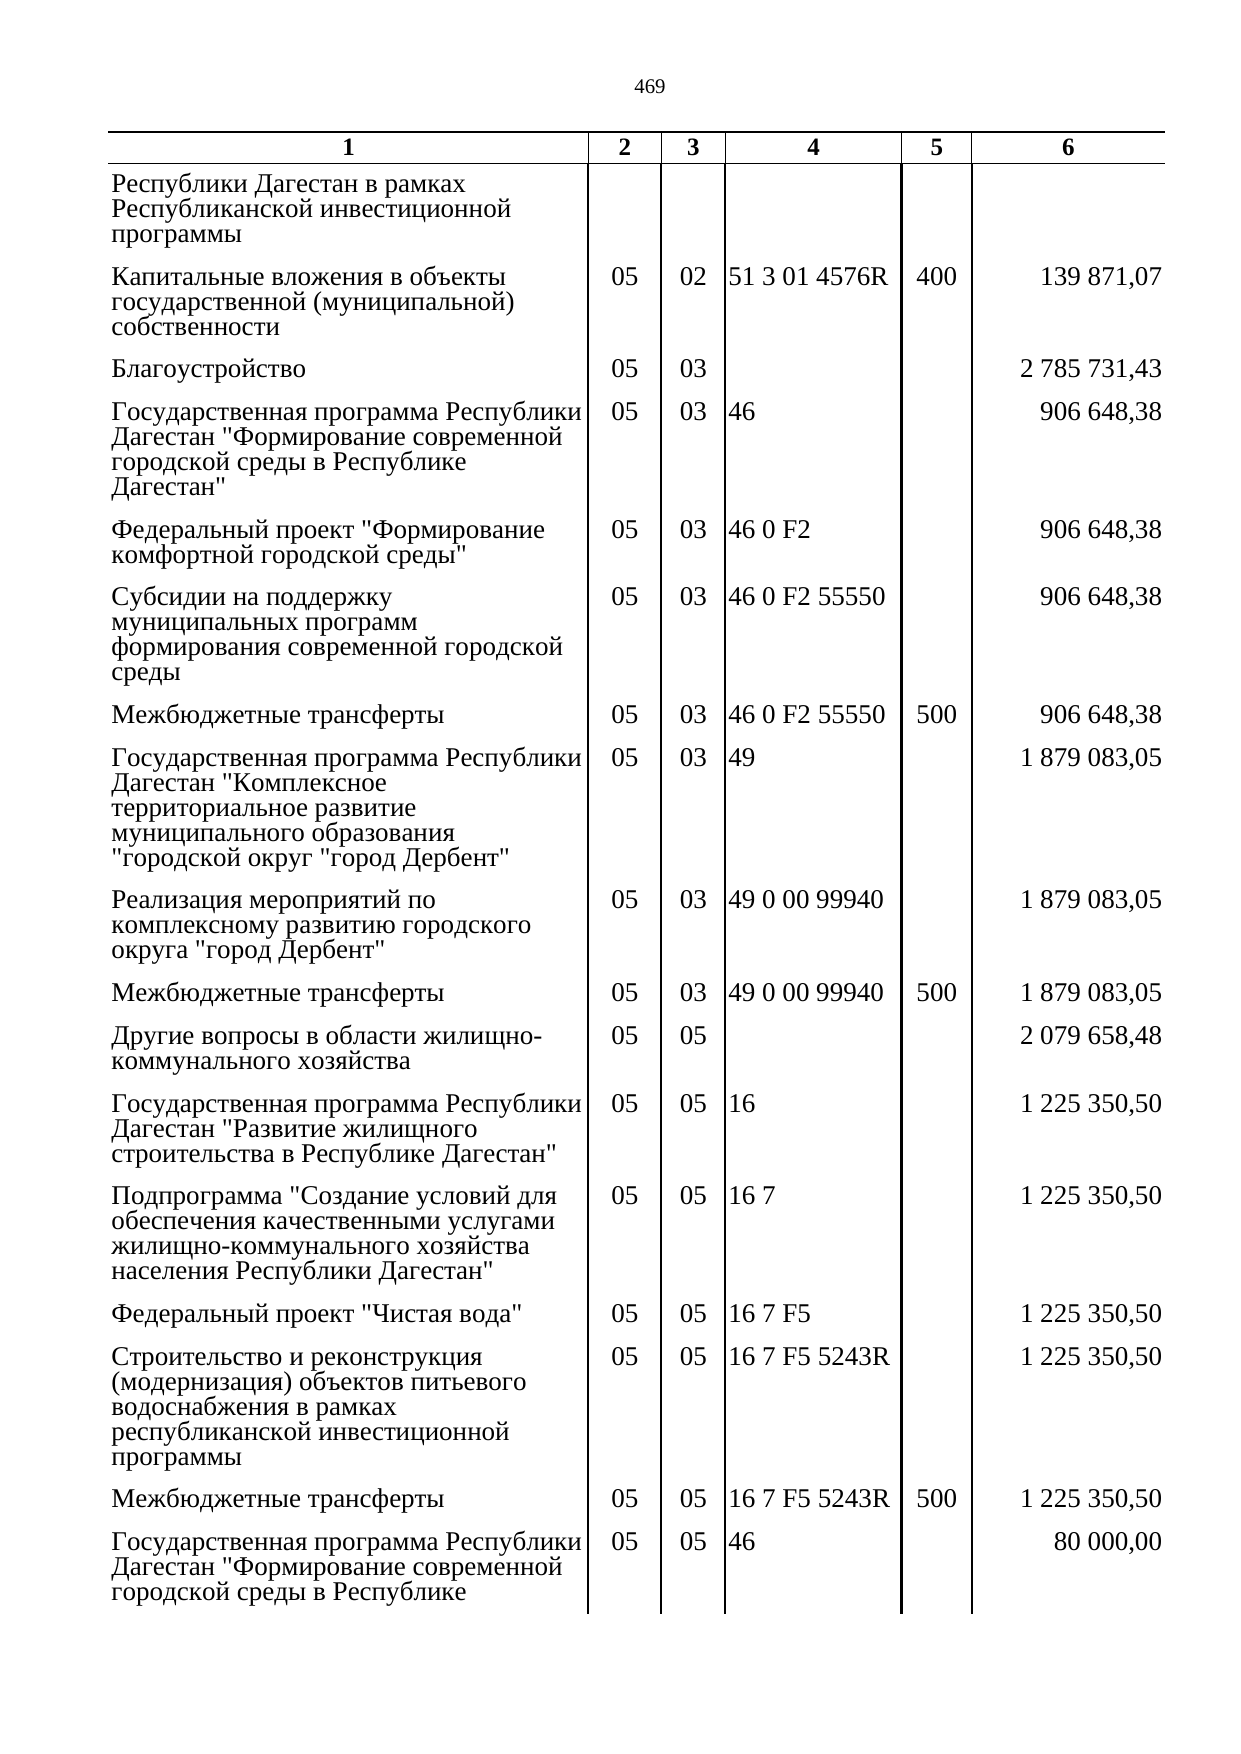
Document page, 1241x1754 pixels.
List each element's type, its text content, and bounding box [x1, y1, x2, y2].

table_header 5 [902, 133, 971, 163]
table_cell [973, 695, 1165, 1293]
table_header 6 [972, 133, 1165, 163]
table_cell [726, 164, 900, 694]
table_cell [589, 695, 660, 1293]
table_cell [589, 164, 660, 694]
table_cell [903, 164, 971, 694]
table_header 4 [726, 133, 901, 163]
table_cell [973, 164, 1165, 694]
table_header 2 [589, 133, 661, 163]
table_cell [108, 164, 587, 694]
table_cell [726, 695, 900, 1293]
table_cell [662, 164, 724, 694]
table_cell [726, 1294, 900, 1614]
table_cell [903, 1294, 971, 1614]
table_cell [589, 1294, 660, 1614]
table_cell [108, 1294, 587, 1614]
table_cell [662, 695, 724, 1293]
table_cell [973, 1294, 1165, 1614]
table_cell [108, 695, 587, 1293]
table_header 1 [108, 133, 588, 163]
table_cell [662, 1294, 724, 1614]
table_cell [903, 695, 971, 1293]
table_header 3 [662, 133, 725, 163]
